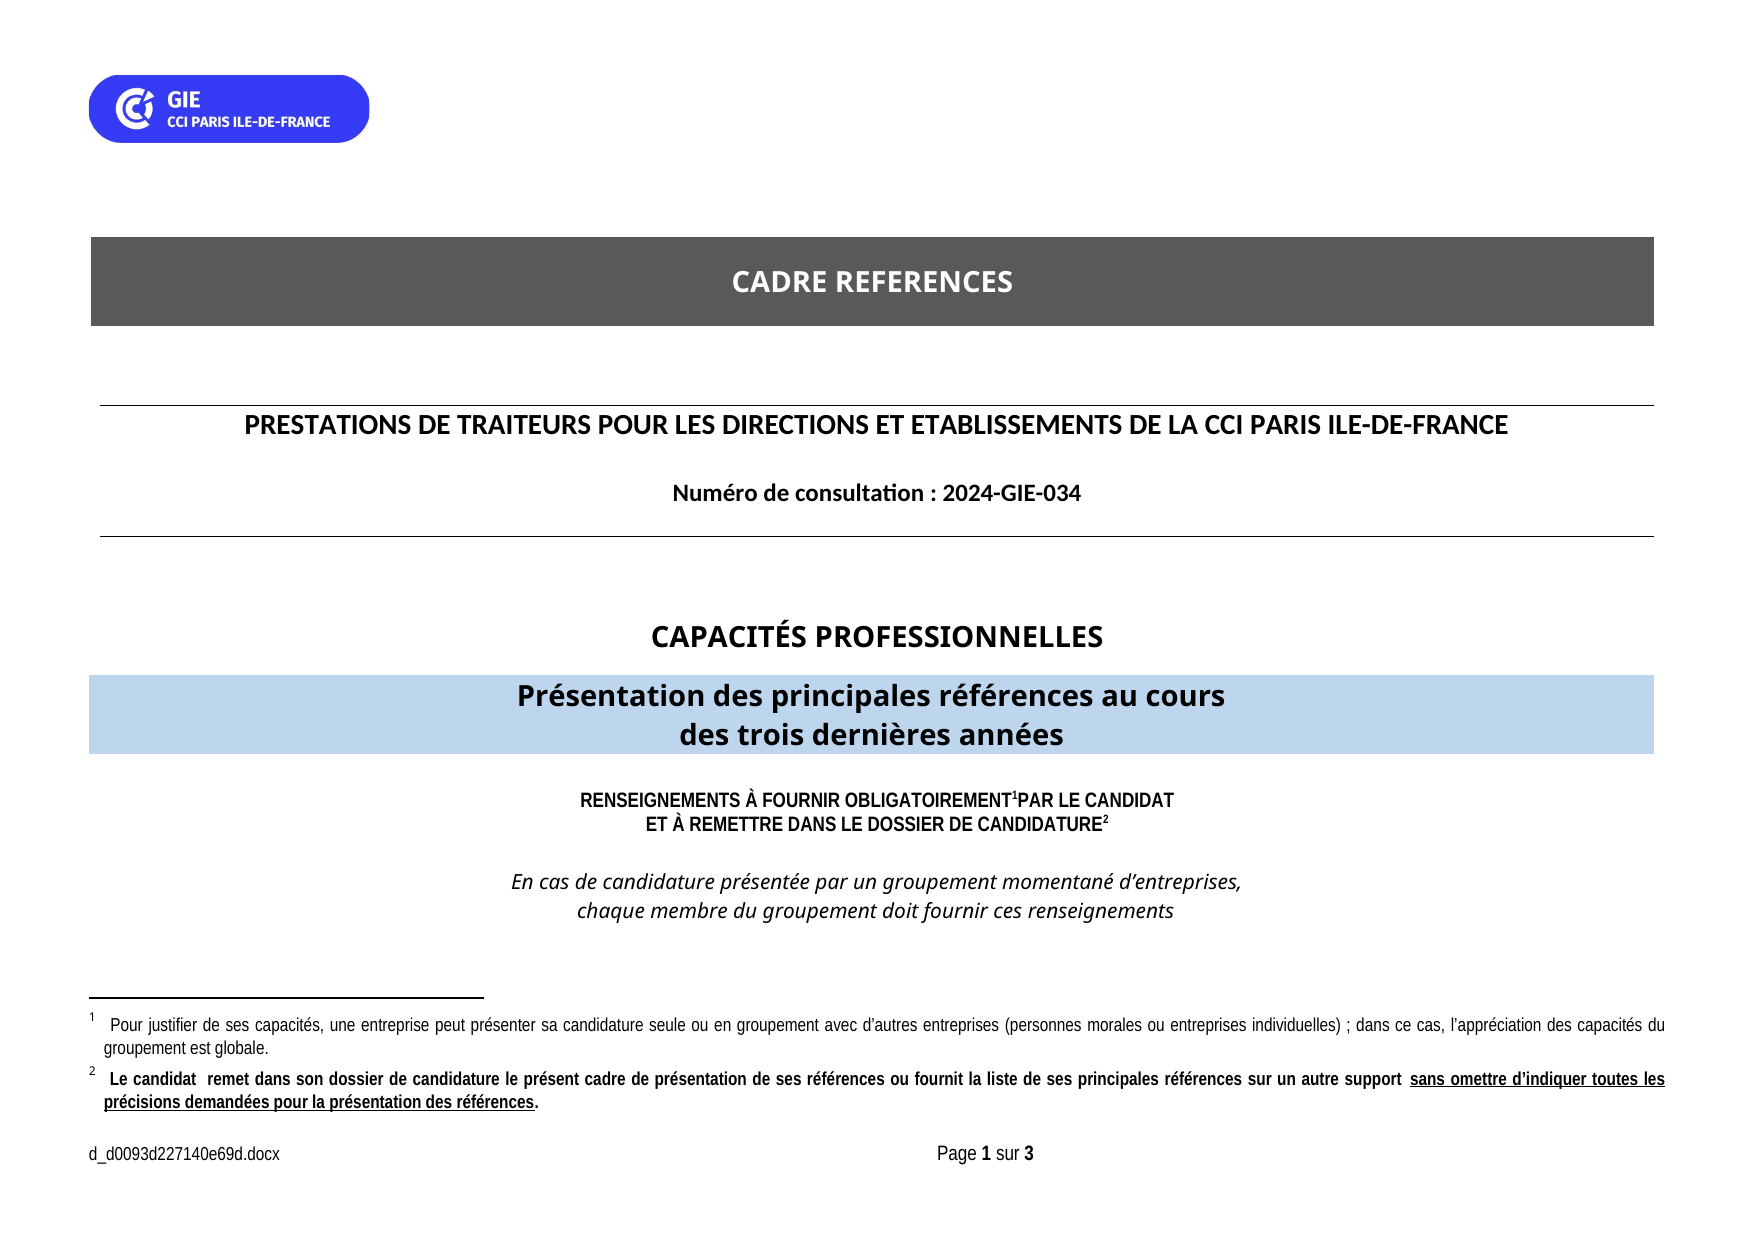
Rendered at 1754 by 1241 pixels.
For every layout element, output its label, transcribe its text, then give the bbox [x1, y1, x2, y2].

table_header CADRE REFERENCES [91, 237, 1654, 326]
text CAPACITÉS PROFESSIONNELLES [89, 616, 1665, 656]
text chaque membre du groupement doit fournir ces renseignements [89, 896, 1665, 924]
subtitle Renseignements à fournir OBLIGATOIREMENTPAR LE CANDIDAT [89, 788, 1665, 812]
table_header PRESTATIONS DE TRAITEURS POUR LES DIRECTIONS ET ETABLISSEMENTS DE LA CCI PARIS ILE-DE-FRANCE Numéro de consultation : 2024-GIE-034 [100, 406, 1654, 536]
text En cas de candidature présentée par un groupement momentané d’entreprises, [89, 867, 1665, 896]
subtitle Présentation des principales références au cours des trois dernières années [89, 675, 1654, 754]
picture [88, 75, 370, 143]
text ET à remettre DANS LE DOSSIER DE CANDIDATURE [89, 812, 1665, 836]
